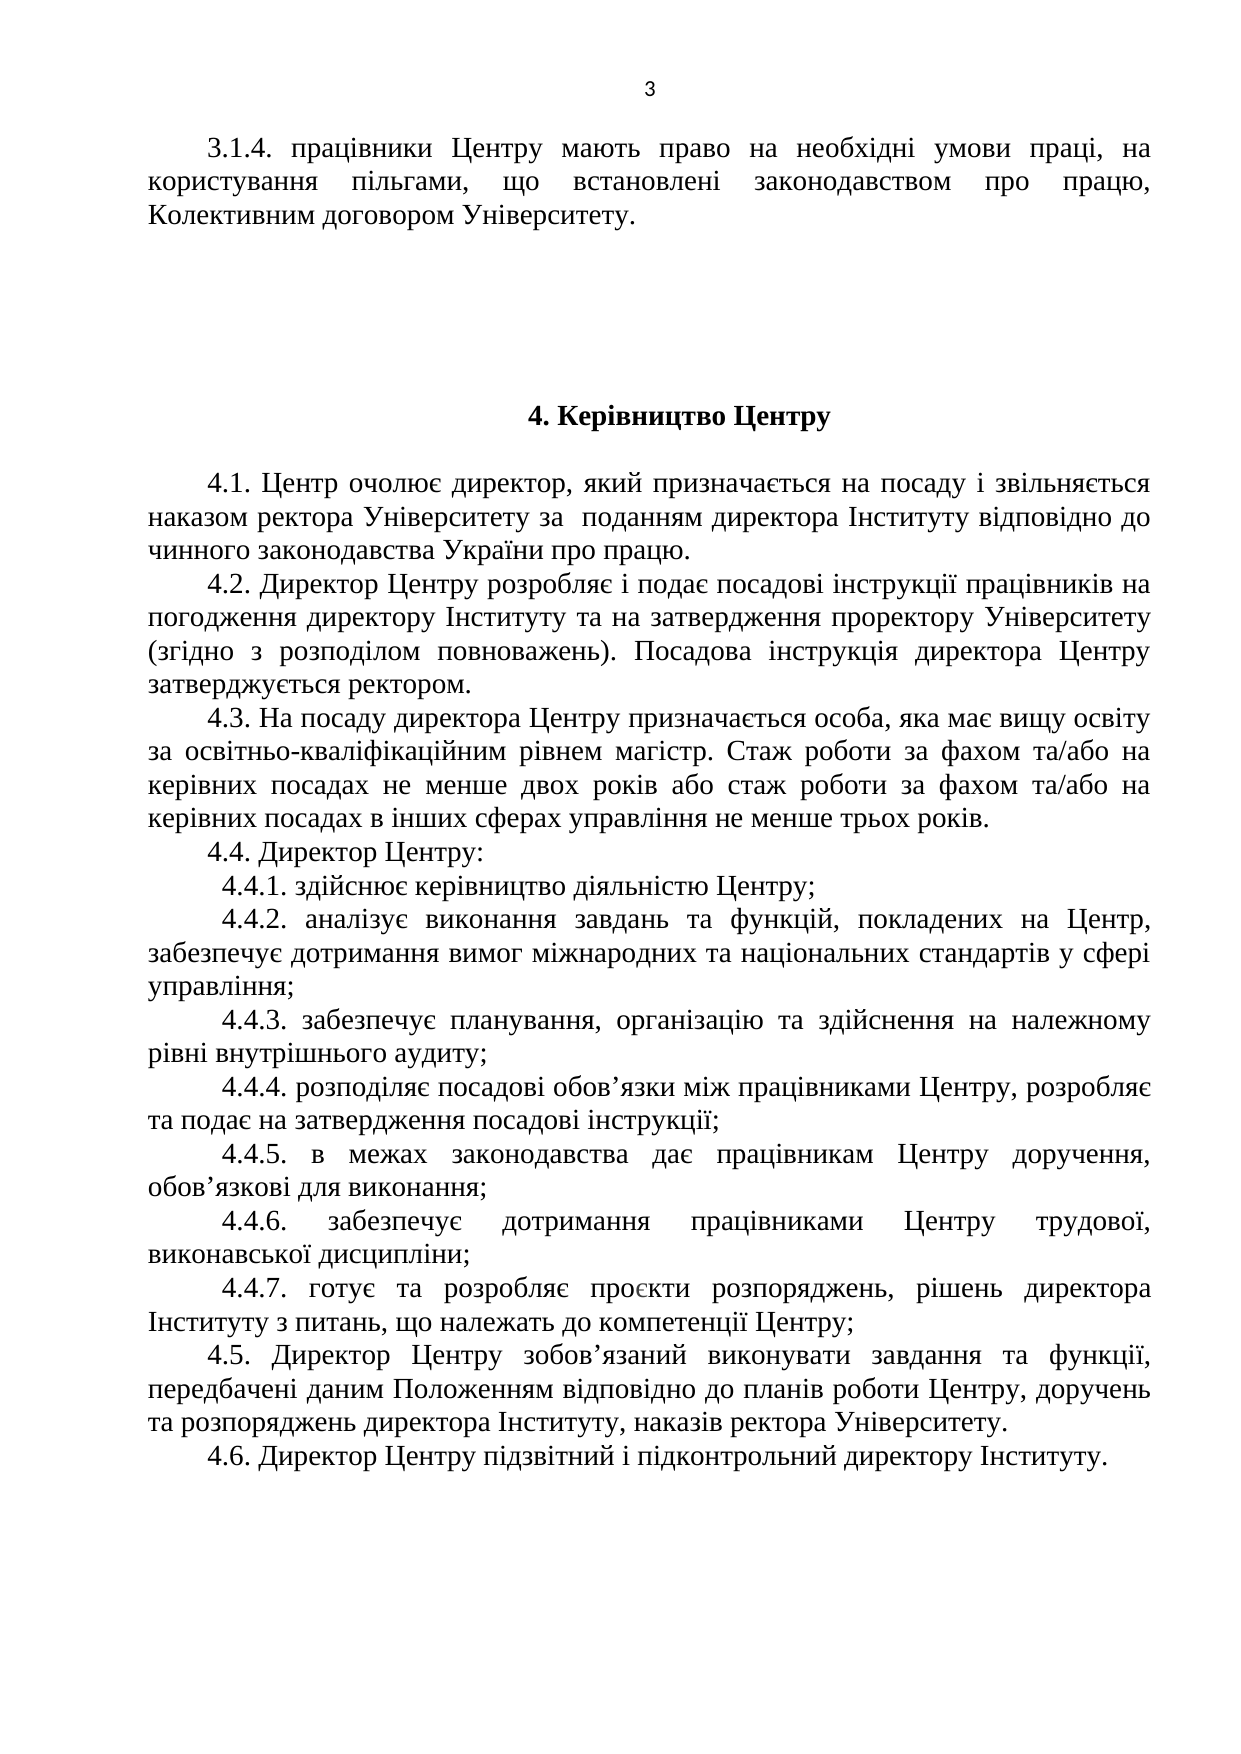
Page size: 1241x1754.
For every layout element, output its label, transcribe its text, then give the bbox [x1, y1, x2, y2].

text 4.3. На посаду директора Центру призначається особа, яка має вищу освіту за освітньо-кваліфікаційним рівнем магістр. Стаж роботи за фахом та/або на керівних посадах не менше двох років або стаж роботи за фахом та/або на керівних посадах в інших сферах управління не менше трьох років. [148, 700, 1152, 834]
text 4.4.2. аналізує виконання завдань та функцій, покладених на Центр, забезпечує дотримання вимог міжнародних та національних стандартів у сфері управління; [148, 901, 1152, 1002]
text 4.1. Центр очолює директор, який призначається на посаду і звільняється наказом ректора Університету за поданням директора Інституту відповідно до чинного законодавства України про працю. [148, 465, 1152, 566]
text 4.4.5. в межах законодавства дає працівникам Центру доручення, обов’язкові для виконання; [148, 1136, 1152, 1203]
text 4.4.6. забезпечує дотримання працівниками Центру трудової, виконавської дисципліни; [148, 1203, 1152, 1270]
text 4.6. Директор Центру підзвітний і підконтрольний директору Інституту. [148, 1438, 1152, 1471]
text 4.5. Директор Центру зобов’язаний виконувати завдання та функції, передбачені даним Положенням відповідно до планів роботи Центру, доручень та розпоряджень директора Інституту, наказів ректора Університету. [148, 1337, 1152, 1438]
text 4.4.1. здійснює керівництво діяльністю Центру; [148, 868, 1152, 901]
text 3.1.4. працівники Центру мають право на необхідні умови праці, на користування пільгами, що встановлені законодавством про працю, Колективним договором Університету. [148, 130, 1152, 230]
text 4.4.3. забезпечує планування, організацію та здійснення на належному рівні внутрішнього аудиту; [148, 1002, 1152, 1069]
text 4.4.7. готує та розробляє проєкти розпоряджень, рішень директора Інституту з питань, що належать до компетенції Центру; [148, 1270, 1152, 1337]
text 4.4. Директор Центру: [148, 834, 1152, 868]
text 4.2. Директор Центру розробляє і подає посадові інструкції працівників на погодження директору Інституту та на затвердження проректору Університету (згідно з розподілом повноважень). Посадова інструкція директора Центру затверджується ректором. [148, 566, 1152, 700]
text 4. Керівництво Центру [148, 398, 1152, 432]
text 4.4.4. розподіляє посадові обов’язки між працівниками Центру, розробляє та подає на затвердження посадові інструкції; [148, 1069, 1152, 1136]
